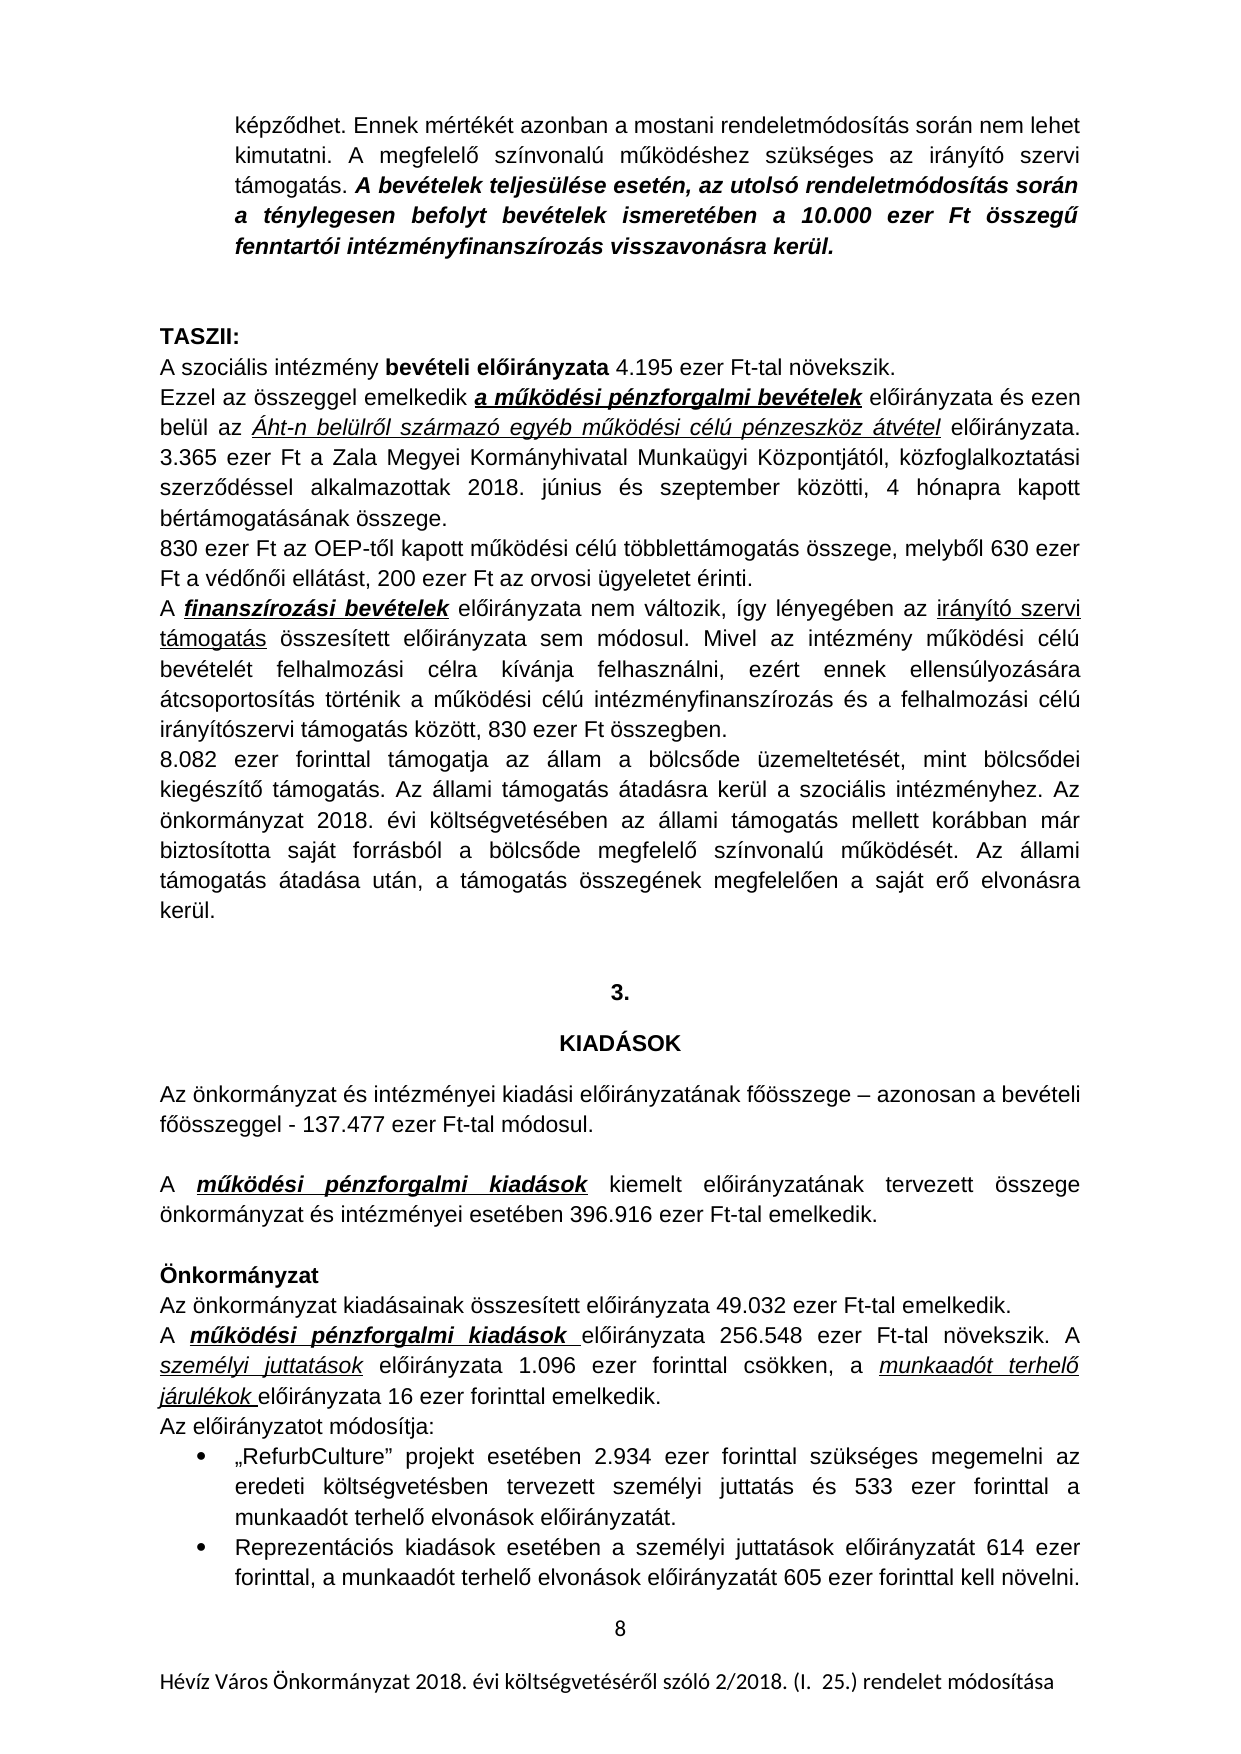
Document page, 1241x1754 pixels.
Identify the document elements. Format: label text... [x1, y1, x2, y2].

text 8.082 ezer forinttal támogatja az állam a bölcsőde üzemeltetését, mint bölcsődei kiegészítő támogatás. Az állami támogatás átadásra kerül a szociális intézményhez. Az önkormányzat 2018. évi költségvetésében az állami támogatás mellett korábban már biztosította saját forrásból a bölcsőde megfelelő színvonalú működését. Az állami támogatás átadása után, a támogatás összegének megfelelően a saját erő elvonásra kerül. [159, 746, 1081, 923]
text Ezzel az összeggel emelkedik a működési pénzforgalmi bevételek előirányzata és ezen belül az Áht-n belülről származó egyéb működési célú pénzeszköz átvétel előirányzata. 3.365 ezer Ft a Zala Megyei Kormányhivatal Munkaügyi Központjától, közfoglalkoztatási szerződéssel alkalmazottak 2018. június és szeptember közötti, 4 hónapra kapott bértámogatásának összege. [159, 384, 1081, 531]
text Önkormányzat [159, 1262, 1081, 1288]
text Az önkormányzat kiadásainak összesített előirányzata 49.032 ezer Ft-tal emelkedik. [159, 1292, 1081, 1318]
text A működési pénzforgalmi kiadások kiemelt előirányzatának tervezett összege önkormányzat és intézményei esetében 396.916 ezer Ft-tal emelkedik. [159, 1171, 1081, 1228]
text Az előirányzatot módosítja: [159, 1413, 1081, 1439]
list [197, 112, 1081, 259]
text KIADÁSOK [159, 1029, 1081, 1056]
text 3. [159, 978, 1081, 1005]
list Reprezentációs kiadások esetében a személyi juttatások előirányzatát 614 ezer forinttal, a munkaadót terhelő elvonások előirányzatát 605 ezer forinttal kell növelni. [197, 1534, 1081, 1590]
text A szociális intézmény bevételi előirányzata 4.195 ezer Ft-tal növekszik. [159, 353, 1081, 380]
text 830 ezer Ft az OEP-től kapott működési célú többlettámogatás összege, melyből 630 ezer Ft a védőnői ellátást, 200 ezer Ft az orvosi ügyeletet érinti. [159, 535, 1081, 591]
list „RefurbCulture” projekt esetében 2.934 ezer forinttal szükséges megemelni az eredeti költségvetésben tervezett személyi juttatás és 533 ezer forinttal a munkaadót terhelő elvonások előirányzatát. [197, 1443, 1081, 1530]
text A működési pénzforgalmi kiadások előirányzata 256.548 ezer Ft-tal növekszik. A személyi juttatások előirányzata 1.096 ezer forinttal csökken, a munkaadót terhelő járulékok előirányzata 16 ezer forinttal emelkedik. [159, 1322, 1081, 1409]
text Az önkormányzat és intézményei kiadási előirányzatának főösszege – azonosan a bevételi főösszeggel - 137.477 ezer Ft-tal módosul. [159, 1081, 1081, 1137]
text TASZII: [159, 323, 1081, 349]
text A finanszírozási bevételek előirányzata nem változik, így lényegében az irányító szervi támogatás összesített előirányzata sem módosul. Mivel az intézmény működési célú bevételét felhalmozási célra kívánja felhasználni, ezért ennek ellensúlyozására átcsoportosítás történik a működési célú intézményfinanszírozás és a felhalmozási célú irányítószervi támogatás között, 830 ezer Ft összegben. [159, 595, 1081, 742]
